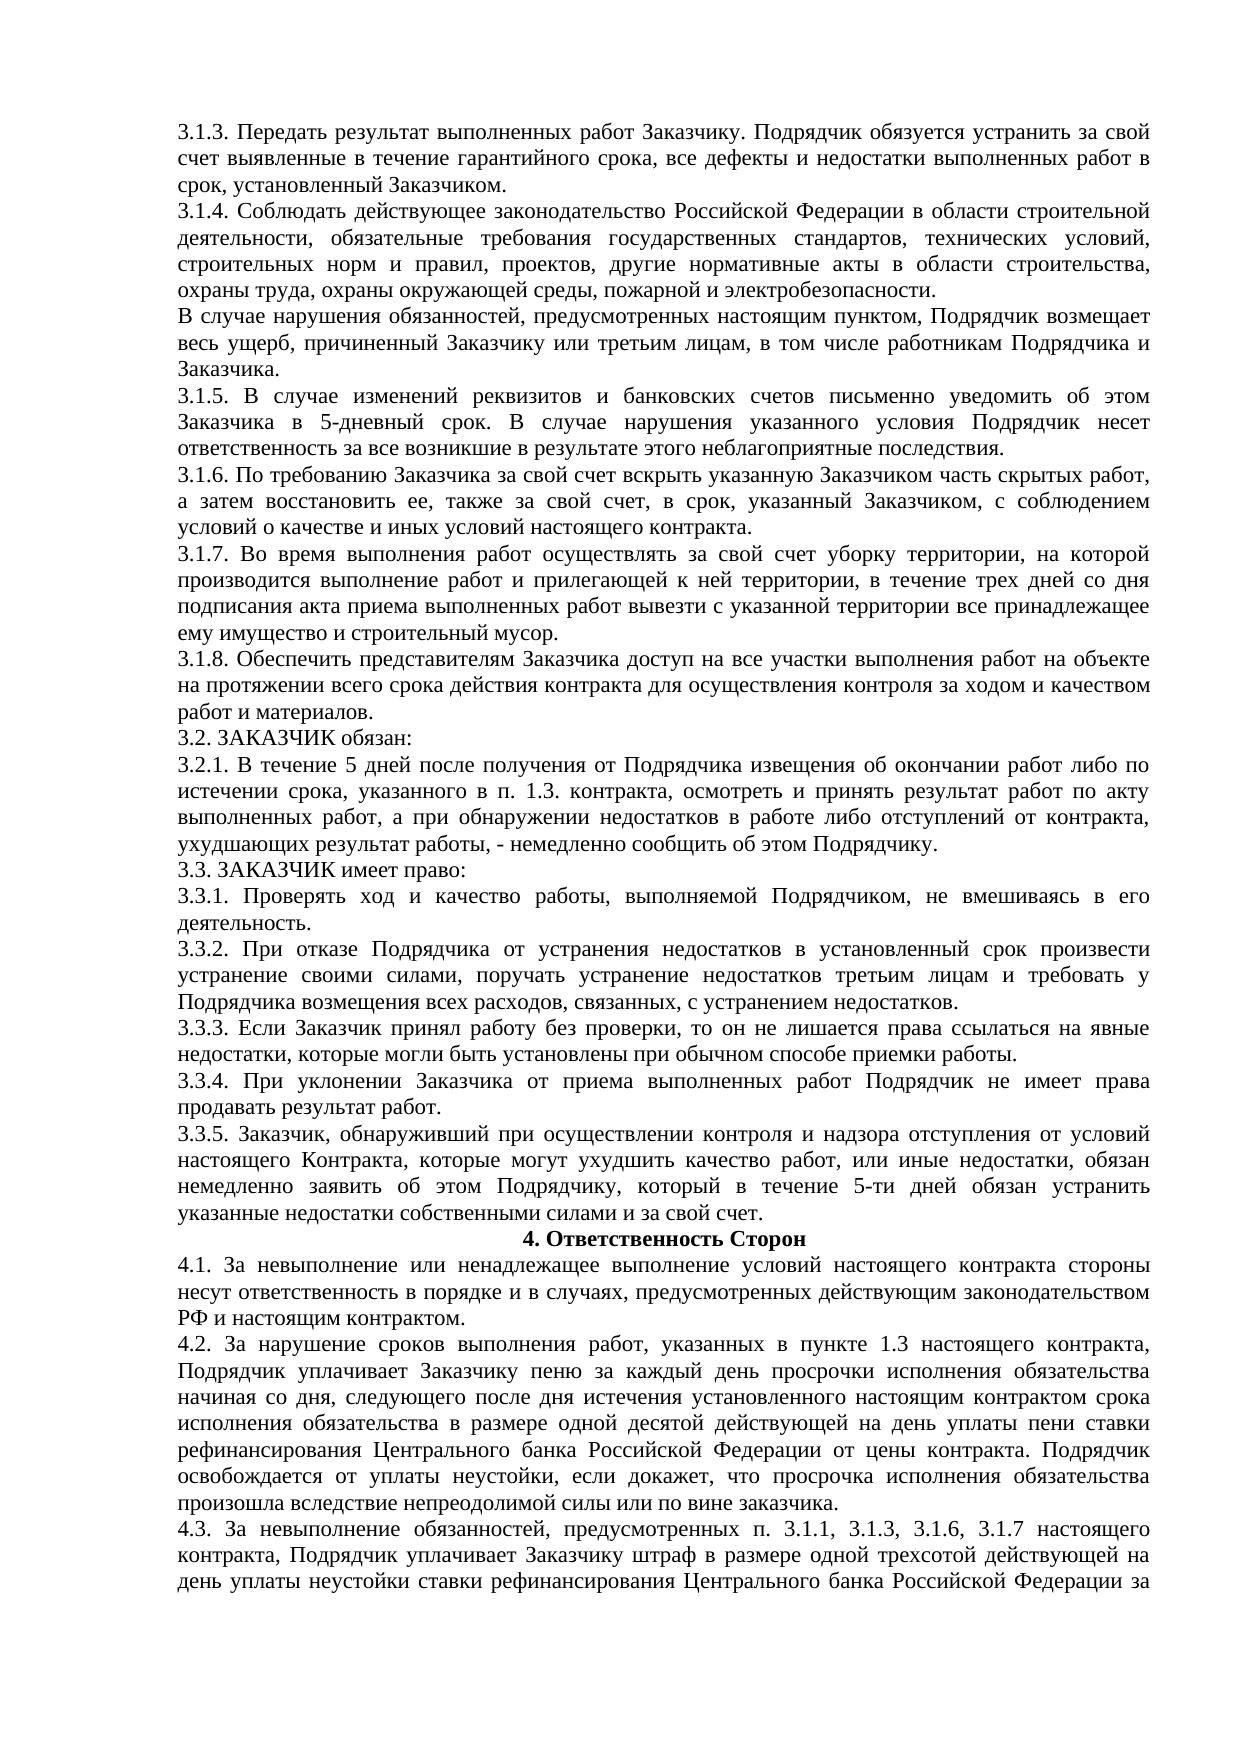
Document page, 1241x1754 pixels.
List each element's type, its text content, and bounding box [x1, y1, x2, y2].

text 3.1.5. В случае изменений реквизитов и банковских счетов письменно уведомить об этом Заказчика в 5-дневный срок. В случае нарушения указанного условия Подрядчик несет ответственность за все возникшие в результате этого неблагоприятные последствия. [177, 382, 1152, 461]
text 3.3.4. При уклонении Заказчика от приема выполненных работ Подрядчик не имеет права продавать результат работ. [177, 1067, 1152, 1119]
text 3.3.3. Если Заказчик принял работу без проверки, то он не лишается права ссылаться на явные недостатки, которые могли быть установлены при обычном способе приемки работы. [177, 1014, 1152, 1067]
text 3.3.2. При отказе Подрядчика от устранения недостатков в установленный срок произвести устранение своими силами, поручать устранение недостатков третьим лицам и требовать у Подрядчика возмещения всех расходов, связанных, с устранением недостатков. [177, 935, 1152, 1014]
text 3.3.1. Проверять ход и качество работы, выполняемой Подрядчиком, не вмешиваясь в его деятельность. [177, 882, 1152, 935]
text 4.2. За нарушение сроков выполнения работ, указанных в пункте 1.3 настоящего контракта, Подрядчик уплачивает Заказчику пеню за каждый день просрочки исполнения обязательства начиная со дня, следующего после дня истечения установленного настоящим контрактом срока исполнения обязательства в размере одной десятой действующей на день уплаты пени ставки рефинансирования Центрального банка Российской Федерации от цены контракта. Подрядчик освобождается от уплаты неустойки, если докажет, что просрочка исполнения обязательства произошла вследствие непреодолимой силы или по вине заказчика. [177, 1330, 1152, 1515]
text 3.1.3. Передать результат выполненных работ Заказчику. Подрядчик обязуется устранить за свой счет выявленные в течение гарантийного срока, все дефекты и недостатки выполненных работ в срок, установленный Заказчиком. [177, 118, 1152, 197]
text 4. Ответственность Сторон [177, 1225, 1152, 1251]
text 3.1.7. Во время выполнения работ осуществлять за свой счет уборку территории, на которой производится выполнение работ и прилегающей к ней территории, в течение трех дней со дня подписания акта приема выполненных работ вывезти с указанной территории все принадлежащее ему имущество и строительный мусор. [177, 540, 1152, 645]
text 3.2.1. В течение 5 дней после получения от Подрядчика извещения об окончании работ либо по истечении срока, указанного в п. 1.3. контракта, осмотреть и принять результат работ по акту выполненных работ, а при обнаружении недостатков в работе либо отступлений от контракта, ухудшающих результат работы, - немедленно сообщить об этом Подрядчику. [177, 751, 1152, 856]
text 4.1. За невыполнение или ненадлежащее выполнение условий настоящего контракта стороны несут ответственность в порядке и в случаях, предусмотренных действующим законодательством РФ и настоящим контрактом. [177, 1251, 1152, 1330]
text 3.1.8. Обеспечить представителям Заказчика доступ на все участки выполнения работ на объекте на протяжении всего срока действия контракта для осуществления контроля за ходом и качеством работ и материалов. [177, 645, 1152, 724]
text 3.2. ЗАКАЗЧИК обязан: [177, 724, 1152, 751]
text 3.1.4. Соблюдать действующее законодательство Российской Федерации в области строительной деятельности, обязательные требования государственных стандартов, технических условий, строительных норм и правил, проектов, другие нормативные акты в области строительства, охраны труда, охраны окружающей среды, пожарной и электробезопасности. [177, 197, 1152, 303]
text 3.3.5. Заказчик, обнаруживший при осуществлении контроля и надзора отступления от условий настоящего Контракта, которые могут ухудшить качество работ, или иные недостатки, обязан немедленно заявить об этом Подрядчику, который в течение 5-ти дней обязан устранить указанные недостатки собственными силами и за свой счет. [177, 1119, 1152, 1225]
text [177, 1515, 1152, 1594]
text В случае нарушения обязанностей, предусмотренных настоящим пунктом, Подрядчик возмещает весь ущерб, причиненный Заказчику или третьим лицам, в том числе работникам Подрядчика и Заказчика. [177, 303, 1152, 382]
text 3.1.6. По требованию Заказчика за свой счет вскрыть указанную Заказчиком часть скрытых работ, а затем восстановить ее, также за свой счет, в срок, указанный Заказчиком, с соблюдением условий о качестве и иных условий настоящего контракта. [177, 461, 1152, 540]
text 3.3. ЗАКАЗЧИК имеет право: [177, 856, 1152, 882]
